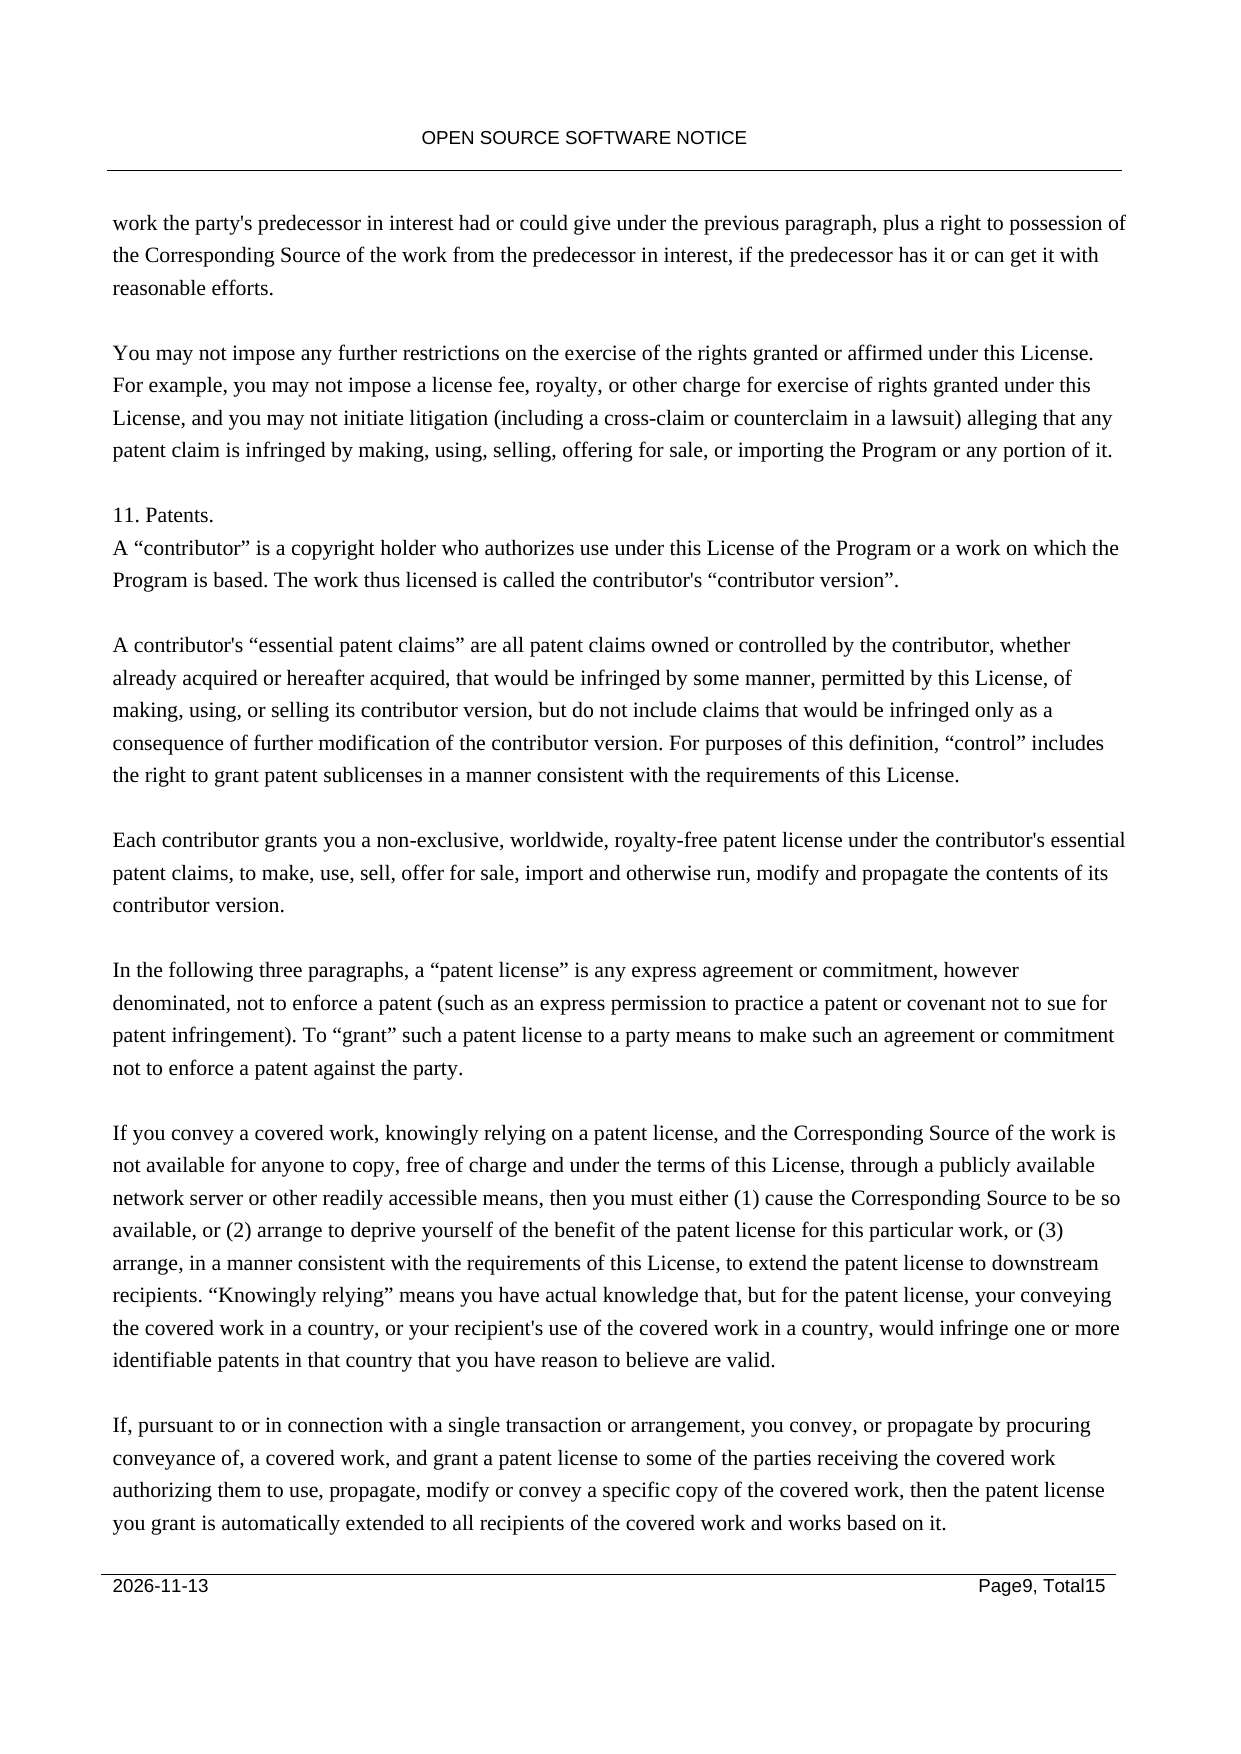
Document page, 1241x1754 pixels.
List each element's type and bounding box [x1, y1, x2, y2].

text [112, 206, 1128, 1539]
